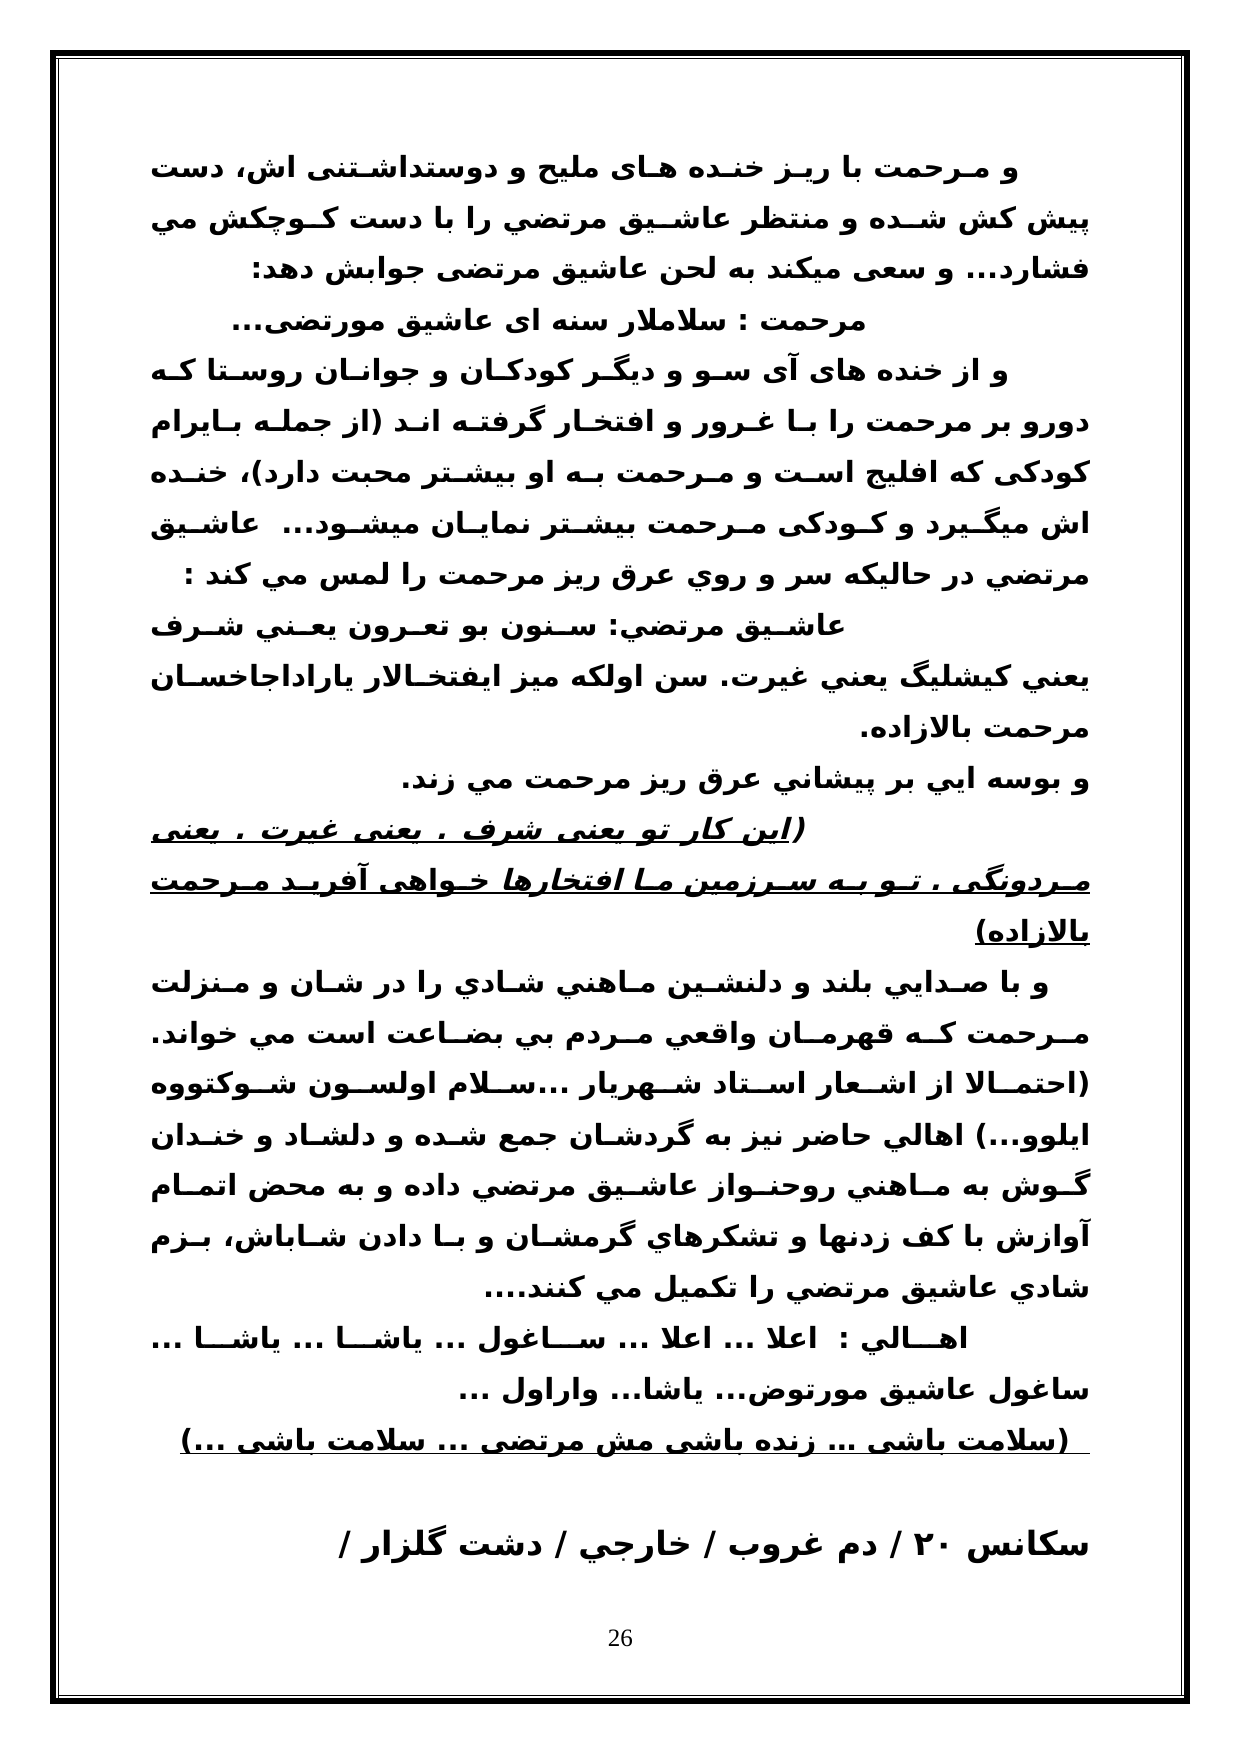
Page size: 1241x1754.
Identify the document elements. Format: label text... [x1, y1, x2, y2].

text (سلامت باشی … زنده باشی مش مرتضی ... سلامت باشی ...) [150, 1423, 1090, 1457]
text اهالي : اعلا ... اعلا ... ساغول ... ياشا ... ياشا ... ساغول عاشیق مورتوض... ياشا... واراول ... [150, 1322, 1090, 1406]
text (این کار تو یعنی شرف . یعنی غیرت . یعنی مردونگی . تو به سرزمین ما افتخارها خواهی آفرید مرحمت بالازاده) [150, 894, 1090, 948]
text (این کار تو یعنی شرف . یعنی غیرت . یعنی مردونگی . تو به سرزمین ما افتخارها خواهی آفرید مرحمت بالازاده) [150, 812, 1090, 892]
text عاشیق مرتضي: سنون بو تعرون يعني شرف يعني كيشليگ يعني غيرت. سن اولکه میز ایفتخالار یاراداجاخسان مرحمت بالازاده. [150, 608, 1090, 744]
text و مرحمت با ریز خنده های ملیح و دوستداشتنی اش، دست پيش كش شده و منتظر عاشیق مرتضي را با دست كوچكش مي فشارد... و سعی میکند به لحن عاشیق مرتضی جوابش دهد: [150, 150, 1090, 286]
text سكانس ۲۰ / دم غروب / خارجي / دشت گلزار / [150, 1525, 1090, 1563]
text و بوسه ايي بر پيشاني عرق ريز مرحمت مي زند. [150, 761, 1090, 795]
text مرحمت : سلاملار سنه ای عاشیق مورتضی... [150, 303, 1090, 337]
text و با صدايي بلند و دلنشين ماهني شادي را در شان و منزلت مرحمت كه قهرمان واقعي مردم بي بضاعت است مي خواند. (احتمالا از اشعار استاد شهريار ...سلام اولسون شوكتووه ايلوو...) اهالي حاضر نيز به گردشان جمع شده و دلشاد و خندان گوش به ماهني روحنواز عاشیق مرتضي داده و به محض اتمام آوازش با كف زدنها و تشكرهاي گرمشان و با دادن شاباش، بزم شادي عاشیق مرتضي را تكميل مي كنند.... [150, 965, 1090, 1304]
text و از خنده های آی سو و دیگر کودکان و جوانان روستا که دورو بر مرحمت را با غرور و افتخار گرفته اند (از جمله بایرام کودکی که افلیج است و مرحمت به او بيشتر محبت دارد)، خنده اش میگیرد و کودکی مرحمت بیشتر نمایان میشود... عاشیق مرتضي در حاليكه سر و روي عرق ریز مرحمت را لمس مي كند : [150, 354, 1090, 591]
